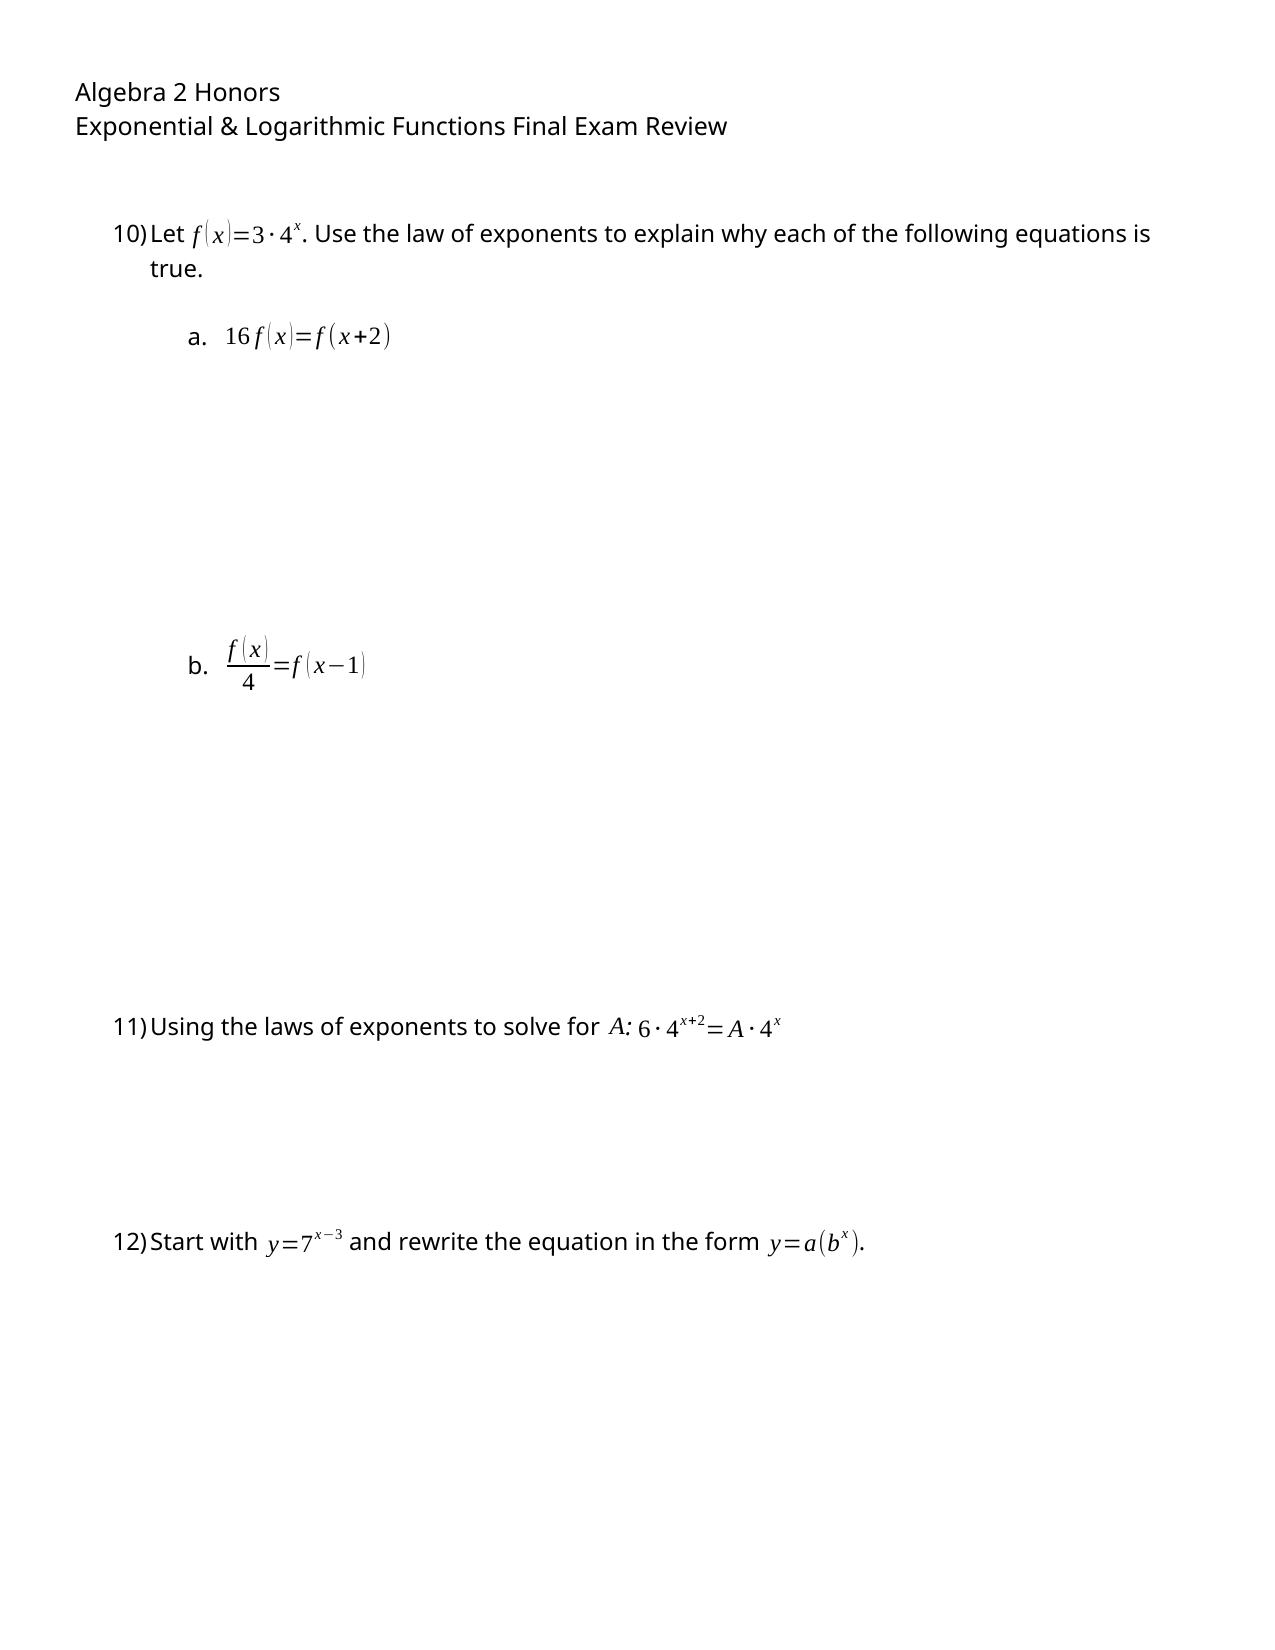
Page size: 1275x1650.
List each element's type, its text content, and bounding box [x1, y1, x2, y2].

list Let . Use the law of exponents to explain why each of the following equations is true. [112, 217, 1200, 284]
list Start with and rewrite the equation in the form . [112, 1225, 1200, 1471]
list Using the laws of exponents to solve for : [112, 1010, 1200, 1043]
